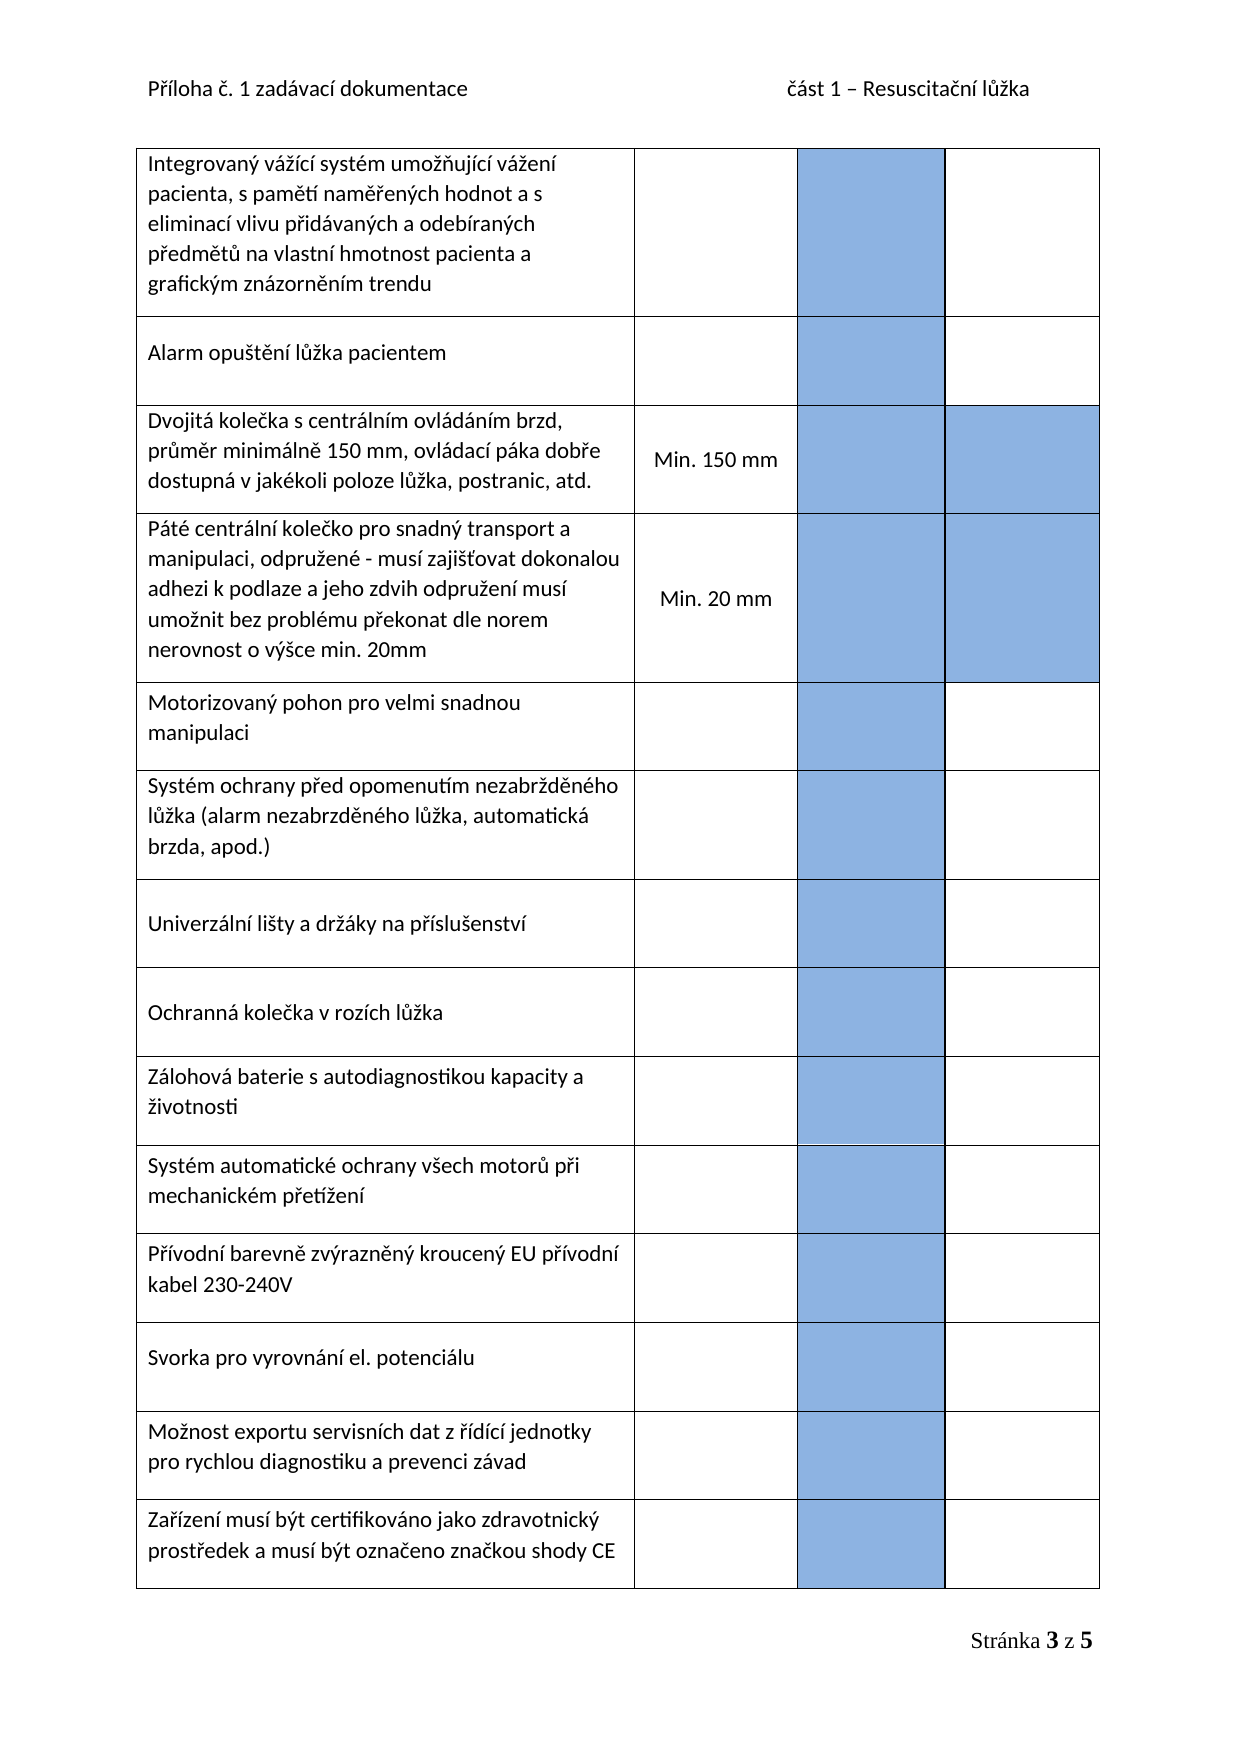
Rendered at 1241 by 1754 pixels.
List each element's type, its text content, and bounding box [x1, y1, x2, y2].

table_cell [798, 1500, 944, 1588]
table_cell [798, 317, 944, 405]
table_cell Dvojitá kolečka s centrálním ovládáním brzd, průměr minimálně 150 mm, ovládací páka dobře dostupná v jakékoli poloze lůžka, postranic, atd. [137, 406, 634, 513]
table_cell Přívodní barevně zvýrazněný kroucený EU přívodní kabel 230-240V [137, 1234, 634, 1322]
table_cell Motorizovaný pohon pro velmi snadnou manipulaci [137, 683, 634, 770]
table_cell [798, 771, 944, 879]
table_cell [946, 880, 1099, 967]
table_cell Ochranná kolečka v rozích lůžka [137, 968, 634, 1056]
table_cell Min. 20 mm [635, 514, 797, 682]
table_cell [635, 880, 797, 967]
table_cell Páté centrální kolečko pro snadný transport a manipulaci, odpružené - musí zajišťovat dokonalou adhezi k podlaze a jeho zdvih odpružení musí umožnit bez problému překonat dle norem nerovnost o výšce min. 20mm [137, 514, 634, 682]
table_cell Zařízení musí být certifikováno jako zdravotnický prostředek a musí být označeno značkou shody CE [137, 1500, 634, 1588]
table_cell Svorka pro vyrovnání el. potenciálu [137, 1323, 634, 1411]
table_cell [798, 1323, 944, 1411]
table_cell [798, 1057, 944, 1144]
table_cell Min. 150 mm [635, 406, 797, 513]
table_cell [635, 1057, 797, 1144]
table_cell [635, 1234, 797, 1322]
table_cell [635, 1500, 797, 1588]
table_cell [946, 1234, 1099, 1322]
table_cell [946, 317, 1099, 405]
table_cell [635, 317, 797, 405]
table_cell [798, 1412, 944, 1499]
table_cell [946, 771, 1099, 879]
table_cell [946, 149, 1099, 316]
table_cell [635, 1323, 797, 1411]
table_cell [946, 1323, 1099, 1411]
table_cell Univerzální lišty a držáky na příslušenství [137, 880, 634, 967]
table_cell [635, 771, 797, 879]
table_cell Systém ochrany před opomenutím nezabržděného lůžka (alarm nezabrzděného lůžka, automatická brzda, apod.) [137, 771, 634, 879]
table_cell [798, 968, 944, 1056]
table_cell [798, 514, 944, 682]
table_cell [635, 683, 797, 770]
table_cell [635, 1412, 797, 1499]
table_cell [946, 406, 1099, 513]
table_cell [946, 1057, 1099, 1144]
table_cell [946, 1500, 1099, 1588]
table_cell [635, 149, 797, 316]
table_cell [946, 514, 1099, 682]
table_cell Integrovaný vážící systém umožňující vážení pacienta, s pamětí naměřených hodnot a s eliminací vlivu přidávaných a odebíraných předmětů na vlastní hmotnost pacienta a grafickým znázorněním trendu [137, 149, 634, 316]
table_cell Zálohová baterie s autodiagnostikou kapacity a životnosti [137, 1057, 634, 1144]
table_cell [798, 1146, 944, 1233]
table_cell [798, 406, 944, 513]
table_cell Systém automatické ochrany všech motorů při mechanickém přetížení [137, 1146, 634, 1233]
table_cell [946, 1146, 1099, 1233]
table_cell Alarm opuštění lůžka pacientem [137, 317, 634, 405]
table_cell [635, 1146, 797, 1233]
table_cell [946, 968, 1099, 1056]
table_cell [635, 968, 797, 1056]
table_cell [798, 683, 944, 770]
table_cell [798, 880, 944, 967]
table_cell [798, 1234, 944, 1322]
table_cell [946, 1412, 1099, 1499]
table_cell [946, 683, 1099, 770]
table_cell Možnost exportu servisních dat z řídící jednotky pro rychlou diagnostiku a prevenci závad [137, 1412, 634, 1499]
table_cell [798, 149, 944, 316]
